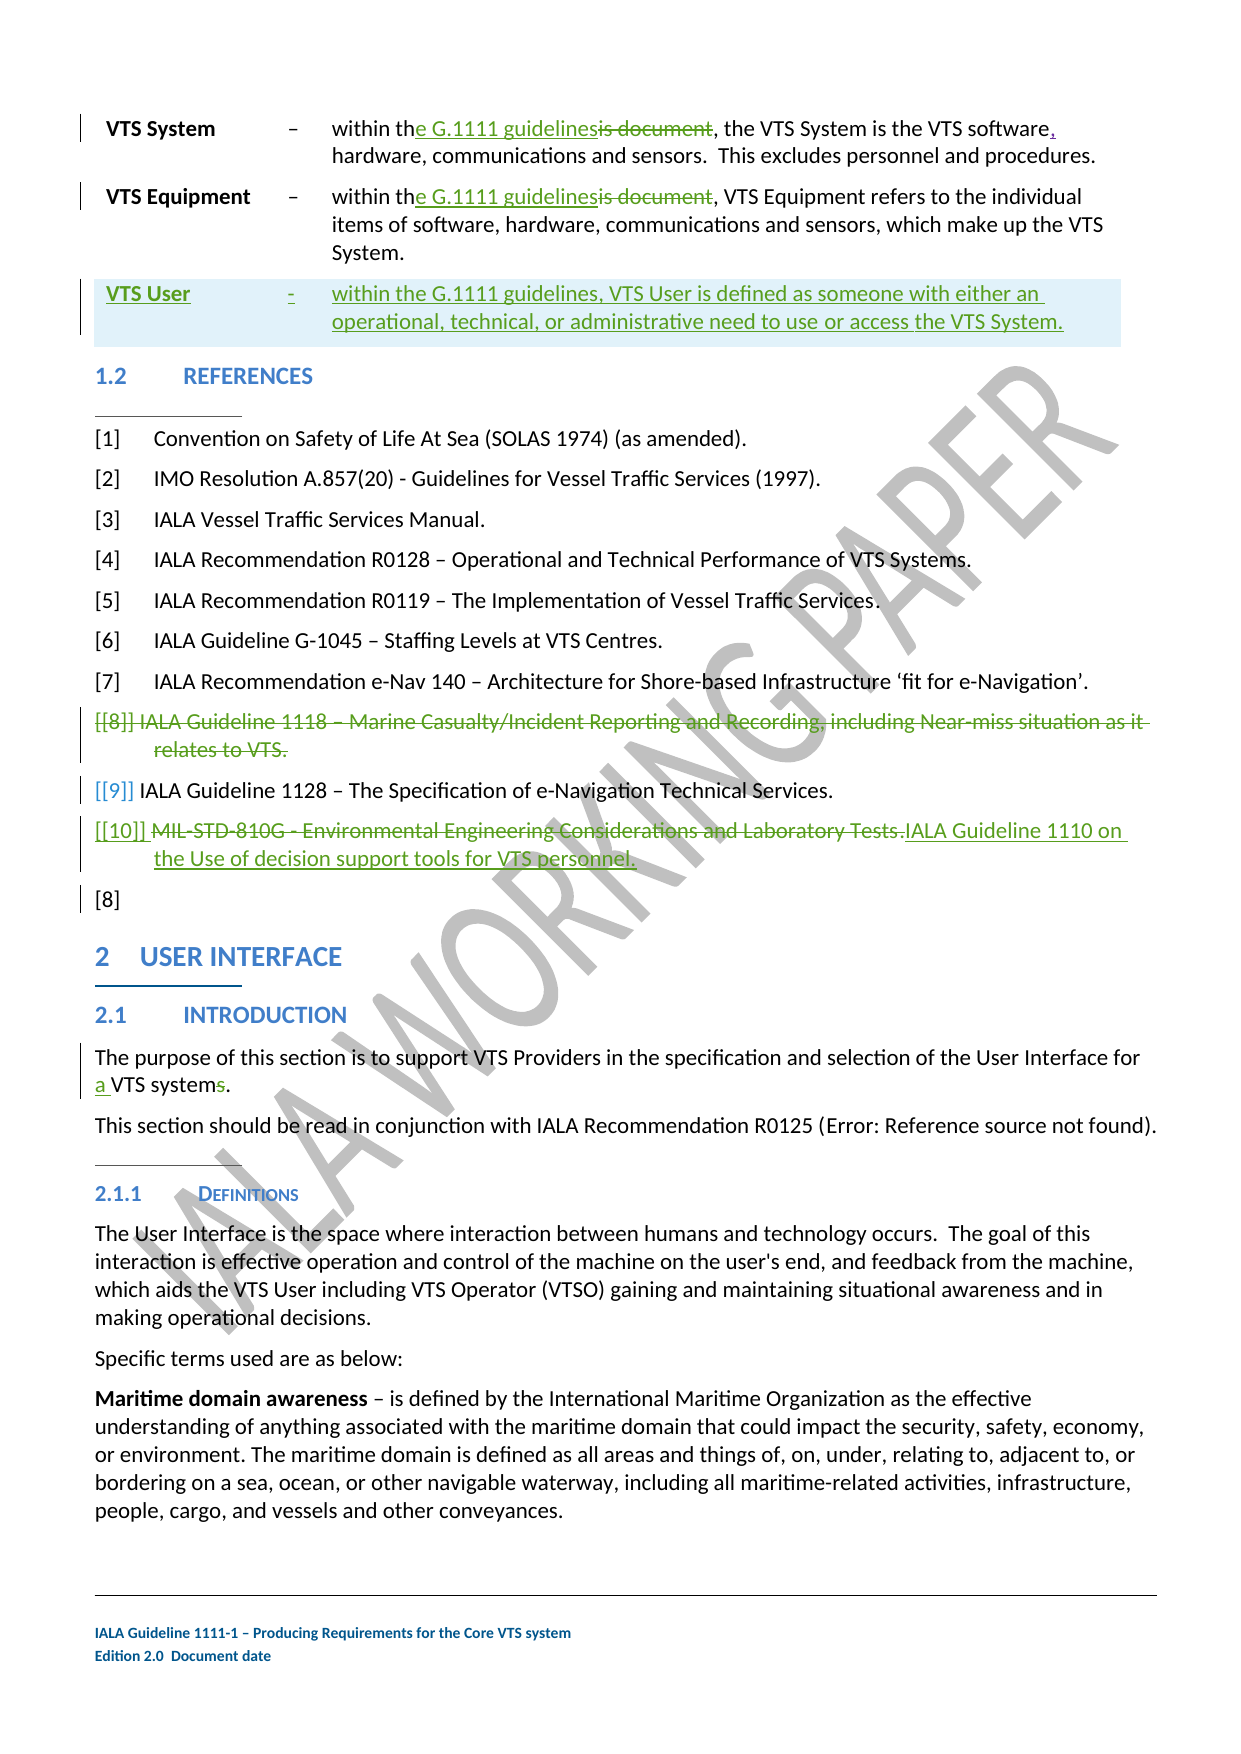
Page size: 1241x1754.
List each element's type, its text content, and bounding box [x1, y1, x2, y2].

subtitle User Interface [94, 938, 1157, 973]
text The User Interface is the space where interaction between humans and technology occurs. The goal of this interaction is effective operation and control of the machine on the user's end, and feedback from the machine, which aids the VTS User including VTS Operator (VTSO) gaining and maintaining situational awareness and in making operational decisions. [94, 1219, 1157, 1331]
subtitle Definitions [94, 1179, 1069, 1207]
text IALA Recommendation R0128 – Operational and Technical Performance of VTS Systems. [94, 545, 1157, 573]
table_header within th, the VTS System is the VTS software hardware, communications and sensors. This excludes personnel and procedures. [320, 114, 1121, 182]
table_cell within th, VTS Equipment refers to the individual items of software, hardware, communications and sensors, which make up the VTS System. [320, 182, 1121, 279]
text IALA Recommendation R0119 – The Implementation of Vessel Traffic Services. [94, 586, 1157, 614]
table_cell VTS Equipment [95, 182, 276, 279]
table_header VTS System [95, 114, 276, 182]
text IMO Resolution A.857(20) - Guidelines for Vessel Traffic Services (1997). [94, 464, 1157, 492]
subtitle References [94, 360, 1157, 390]
text IALA Recommendation e-Nav 140 – Architecture for Shore-based Infrastructure ‘fit for e-Navigation’. [94, 667, 1157, 695]
table_header – [276, 114, 320, 182]
text Maritime domain awareness – is defined by the International Maritime Organization as the effective understanding of anything associated with the maritime domain that could impact the security, safety, economy, or environment. The maritime domain is defined as all areas and things of, on, under, relating to, adjacent to, or bordering on a sea, ocean, or other navigable waterway, including all maritime-related activities, infrastructure, people, cargo, and vessels and other conveyances. [94, 1384, 1157, 1524]
text Specific terms used are as below: [94, 1344, 1157, 1372]
subtitle Introduction [94, 999, 1157, 1030]
list Convention on Safety of Life At Sea (SOLAS 1974) (as amended). [94, 424, 1157, 452]
text The purpose of this section is to support VTS Providers in the specification and selection of the User Interface for VTS system. [94, 1043, 1157, 1099]
text IALA Guideline G-1045 – Staffing Levels at VTS Centres. [94, 626, 1157, 654]
table_cell – [276, 182, 320, 279]
text IALA Guideline 1128 – The Specification of e-Navigation Technical Services. [94, 776, 1157, 804]
text IALA Vessel Traffic Services Manual. [94, 505, 1157, 533]
